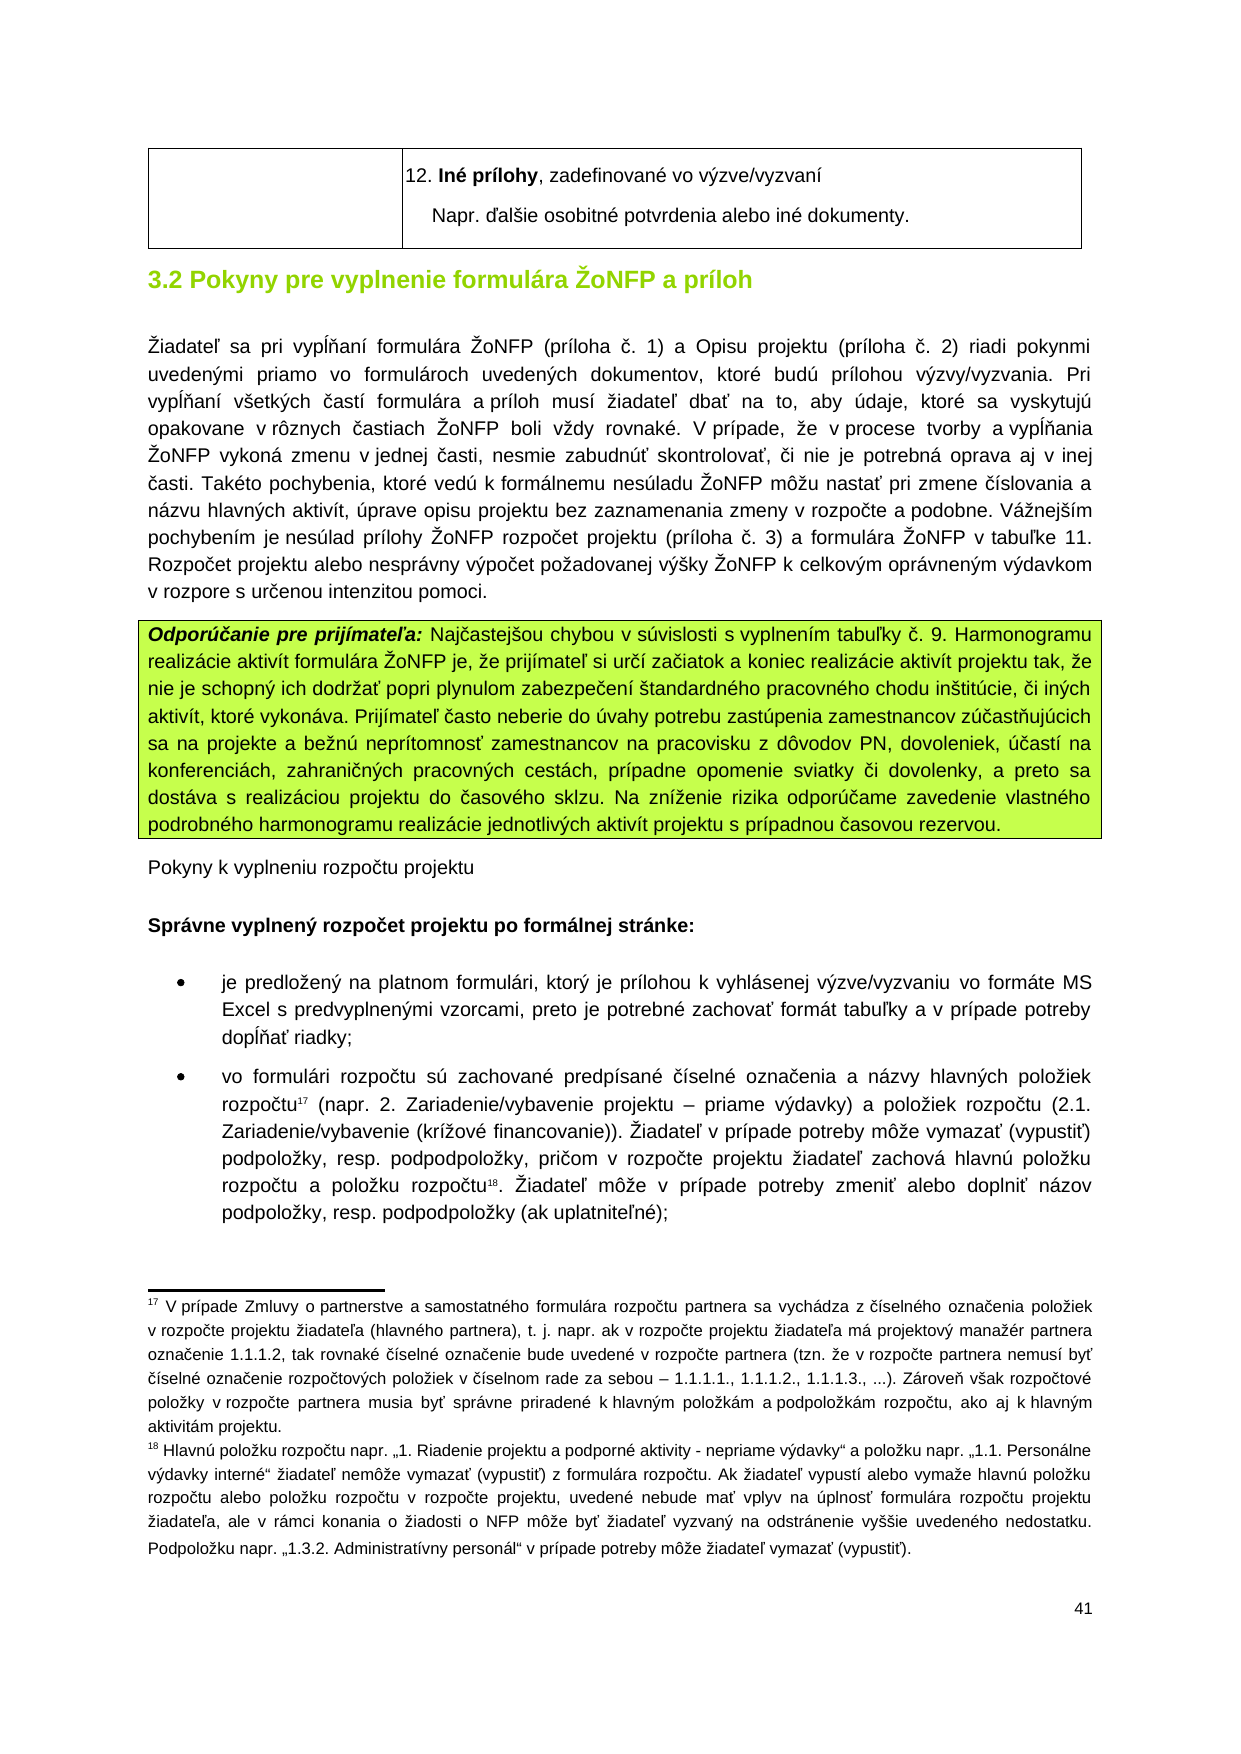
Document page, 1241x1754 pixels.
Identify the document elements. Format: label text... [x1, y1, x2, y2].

list vo formulári rozpočtu sú zachované predpísané číselné označenia a názvy hlavných položiek rozpočtu (napr. 2. Zariadenie/vybavenie projektu – priame výdavky) a položiek rozpočtu (2.1. Zariadenie/vybavenie (krížové financovanie)). Žiadateľ v prípade potreby môže vymazať (vypustiť) podpoložky, resp. podpodpoložky, pričom v rozpočte projektu žiadateľ zachová hlavnú položku rozpočtu a položku rozpočtu. Žiadateľ môže v prípade potreby zmeniť alebo doplniť názov podpoložky, resp. podpodpoložky (ak uplatniteľné); [177, 1065, 1092, 1224]
list je predložený na platnom formulári, ktorý je prílohou k vyhlásenej výzve/vyzvaniu vo formáte MS Excel s predvyplnenými vzorcami, preto je potrebné zachovať formát tabuľky a v prípade potreby dopĺňať riadky; [177, 971, 1092, 1048]
table_cell 12. Iné prílohy, zadefinované vo výzve/vyzvaní Napr. ďalšie osobitné potvrdenia alebo iné dokumenty. [403, 149, 1081, 248]
text Správne vyplnený rozpočet projektu po formálnej stránke: [148, 913, 1092, 936]
text Odporúčanie pre prijímateľa: Najčastejšou chybou v súvislosti s vyplnením tabuľky č. 9. Harmonogramu realizácie aktivít formulára ŽoNFP je, že prijímateľ si určí začiatok a koniec realizácie aktivít projektu tak, že nie je schopný ich dodržať popri plynulom zabezpečení štandardného pracovného chodu inštitúcie, či iných aktivít, ktoré vykonáva. Prijímateľ často neberie do úvahy potrebu zastúpenia zamestnancov zúčastňujúcich sa na projekte a bežnú neprítomnosť zamestnancov na pracovisku z dôvodov PN, dovoleniek, účastí na konferenciách, zahraničných pracovných cestách, prípadne opomenie sviatky či dovolenky, a preto sa dostáva s realizáciou projektu do časového sklzu. Na zníženie rizika odporúčame zavedenie vlastného podrobného harmonogramu realizácie jednotlivých aktivít projektu s prípadnou časovou rezervou. [139, 621, 1101, 838]
text Pokyny k vyplneniu rozpočtu projektu [148, 856, 1092, 879]
subtitle 3.2 Pokyny pre vyplnenie formulára ŽoNFP a príloh [148, 265, 1092, 294]
table_cell [149, 149, 402, 248]
text Žiadateľ sa pri vypĺňaní formulára ŽoNFP (príloha č. 1) a Opisu projektu (príloha č. 2) riadi pokynmi uvedenými priamo vo formulároch uvedených dokumentov, ktoré budú prílohou výzvy/vyzvania. Pri vypĺňaní všetkých častí formulára a príloh musí žiadateľ dbať na to, aby údaje, ktoré sa vyskytujú opakovane v rôznych častiach ŽoNFP boli vždy rovnaké. V prípade, že v procese tvorby a vypĺňania ŽoNFP vykoná zmenu v jednej časti, nesmie zabudnúť skontrolovať, či nie je potrebná oprava aj v inej časti. Takéto pochybenia, ktoré vedú k formálnemu nesúladu ŽoNFP môžu nastať pri zmene číslovania a názvu hlavných aktivít, úprave opisu projektu bez zaznamenania zmeny v rozpočte a podobne. Vážnejším pochybením je nesúlad prílohy ŽoNFP rozpočet projektu (príloha č. 3) a formulára ŽoNFP v tabuľke 11. Rozpočet projektu alebo nesprávny výpočet požadovanej výšky ŽoNFP k celkovým oprávneným výdavkom v rozpore s určenou intenzitou pomoci. [148, 335, 1092, 603]
